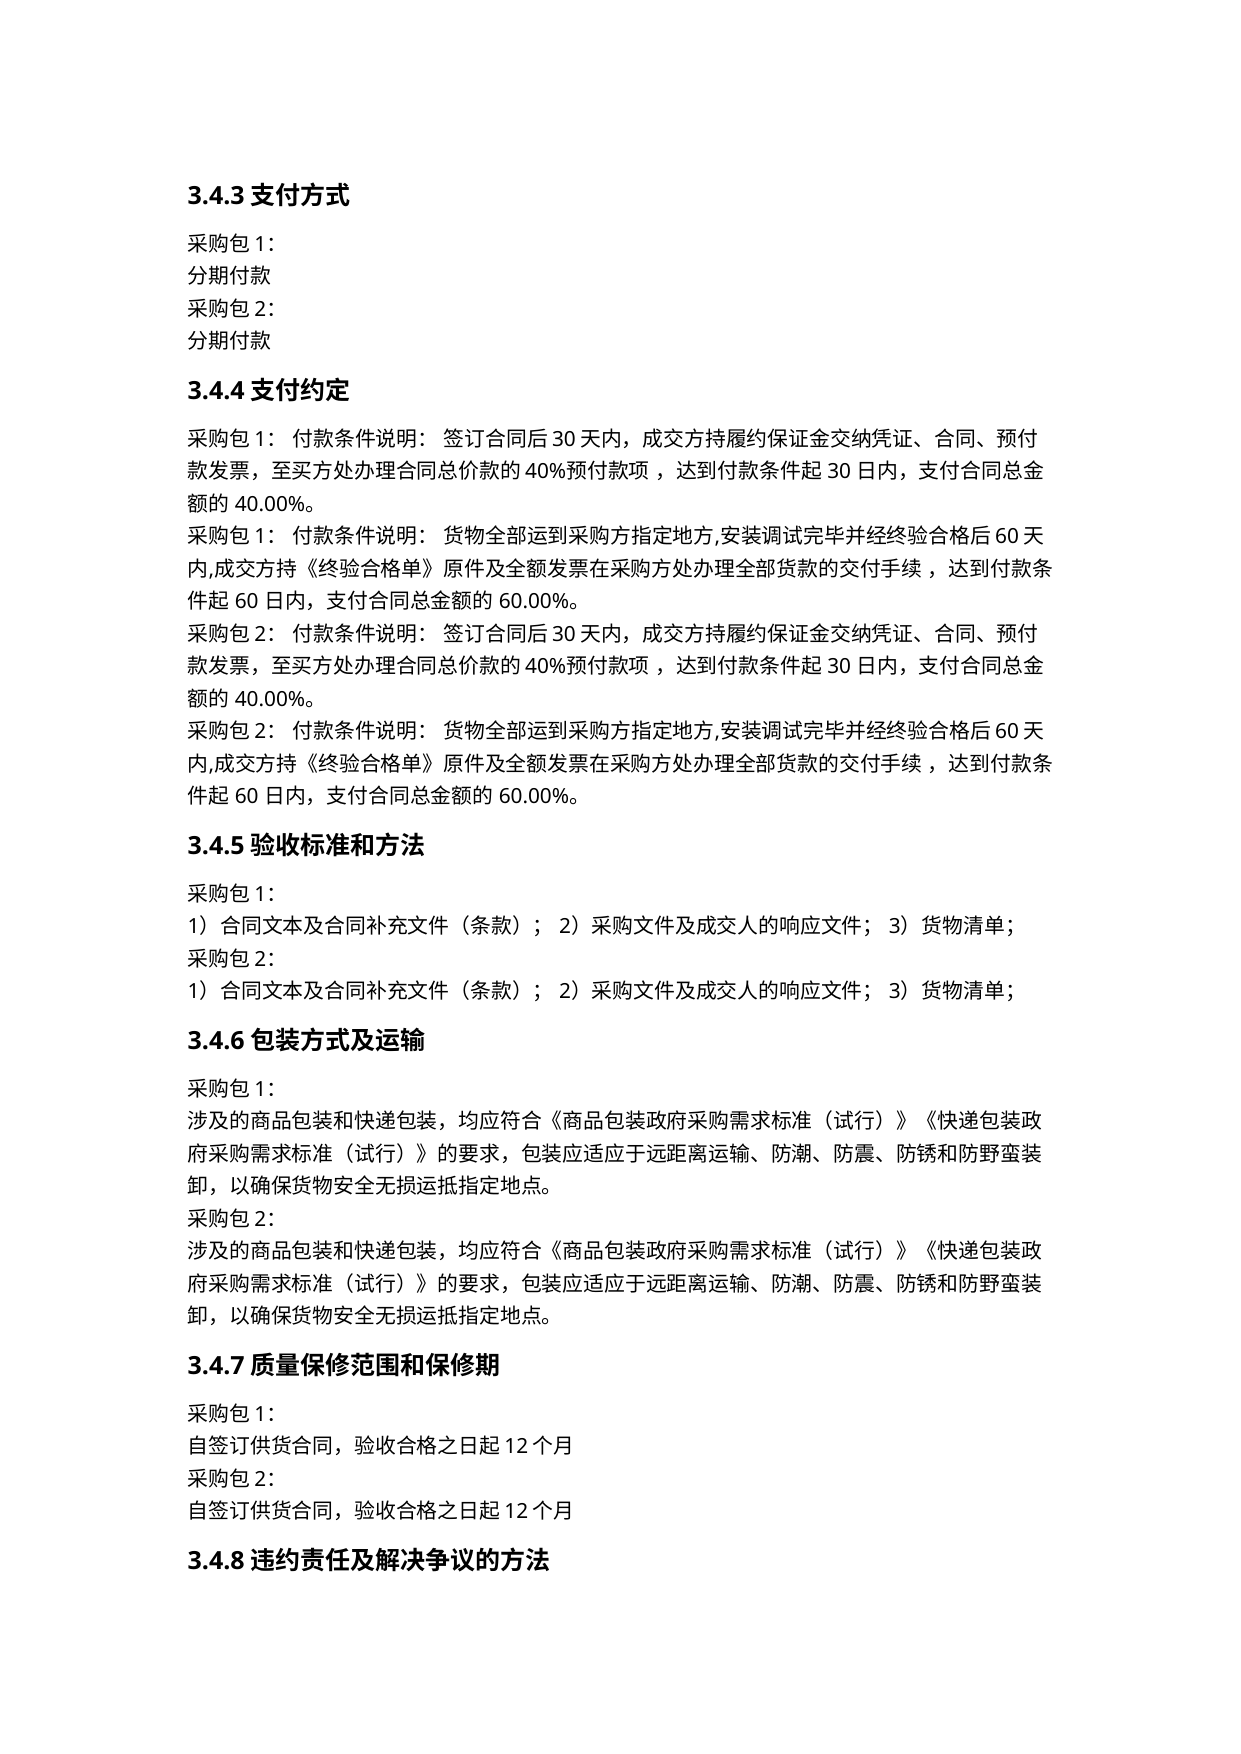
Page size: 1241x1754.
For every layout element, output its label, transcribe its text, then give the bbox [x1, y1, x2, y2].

text 采购包2： [187, 942, 1053, 974]
text 自签订供货合同，验收合格之日起12个月 [187, 1429, 1053, 1462]
text 1）合同文本及合同补充文件（条款）； 2）采购文件及成交人的响应文件； 3）货物清单； [187, 974, 1053, 1007]
text 采购包2： 付款条件说明： 货物全部运到采购方指定地方,安装调试完毕并经终验合格后60天内,成交方持《终验合格单》原件及全额发票在采购方处办理全部货款的交付手续 ，达到付款条件起 60 日内，支付合同总金额的 60.00%。 [187, 714, 1053, 812]
text 涉及的商品包装和快递包装，均应符合《商品包装政府采购需求标准（试行）》《快递包装政府采购需求标准（试行）》的要求，包装应适应于远距离运输、防潮、防震、防锈和防野蛮装卸，以确保货物安全无损运抵指定地点。 [187, 1234, 1053, 1332]
text 涉及的商品包装和快递包装，均应符合《商品包装政府采购需求标准（试行）》《快递包装政府采购需求标准（试行）》的要求，包装应适应于远距离运输、防潮、防震、防锈和防野蛮装卸，以确保货物安全无损运抵指定地点。 [187, 1104, 1053, 1202]
text 1）合同文本及合同补充文件（条款）； 2）采购文件及成交人的响应文件； 3）货物清单； [187, 909, 1053, 942]
text 采购包1： [187, 1072, 1053, 1104]
text 分期付款 [187, 259, 1053, 292]
text 采购包2： [187, 1202, 1053, 1234]
text 分期付款 [187, 324, 1053, 357]
text 采购包2： 付款条件说明： 签订合同后30天内，成交方持履约保证金交纳凭证、合同、预付款发票，至买方处办理合同总价款的40%预付款项 ，达到付款条件起 30 日内，支付合同总金额的 40.00%。 [187, 617, 1053, 714]
text 采购包1： [187, 227, 1053, 259]
text 3.4.6包装方式及运输 [187, 1007, 1053, 1072]
text 3.4.4支付约定 [187, 357, 1053, 422]
text 采购包1： [187, 1397, 1053, 1429]
text 采购包2： [187, 292, 1053, 324]
text 3.4.5验收标准和方法 [187, 812, 1053, 877]
text 3.4.8违约责任及解决争议的方法 [187, 1527, 1053, 1592]
text 采购包1： 付款条件说明： 货物全部运到采购方指定地方,安装调试完毕并经终验合格后60天内,成交方持《终验合格单》原件及全额发票在采购方处办理全部货款的交付手续 ，达到付款条件起 60 日内，支付合同总金额的 60.00%。 [187, 519, 1053, 617]
text 3.4.3支付方式 [187, 162, 1053, 227]
text 3.4.7质量保修范围和保修期 [187, 1332, 1053, 1397]
text 采购包1： 付款条件说明： 签订合同后30天内，成交方持履约保证金交纳凭证、合同、预付款发票，至买方处办理合同总价款的40%预付款项 ，达到付款条件起 30 日内，支付合同总金额的 40.00%。 [187, 422, 1053, 519]
text 自签订供货合同，验收合格之日起12个月 [187, 1494, 1053, 1527]
text 采购包2： [187, 1462, 1053, 1494]
text 采购包1： [187, 877, 1053, 909]
